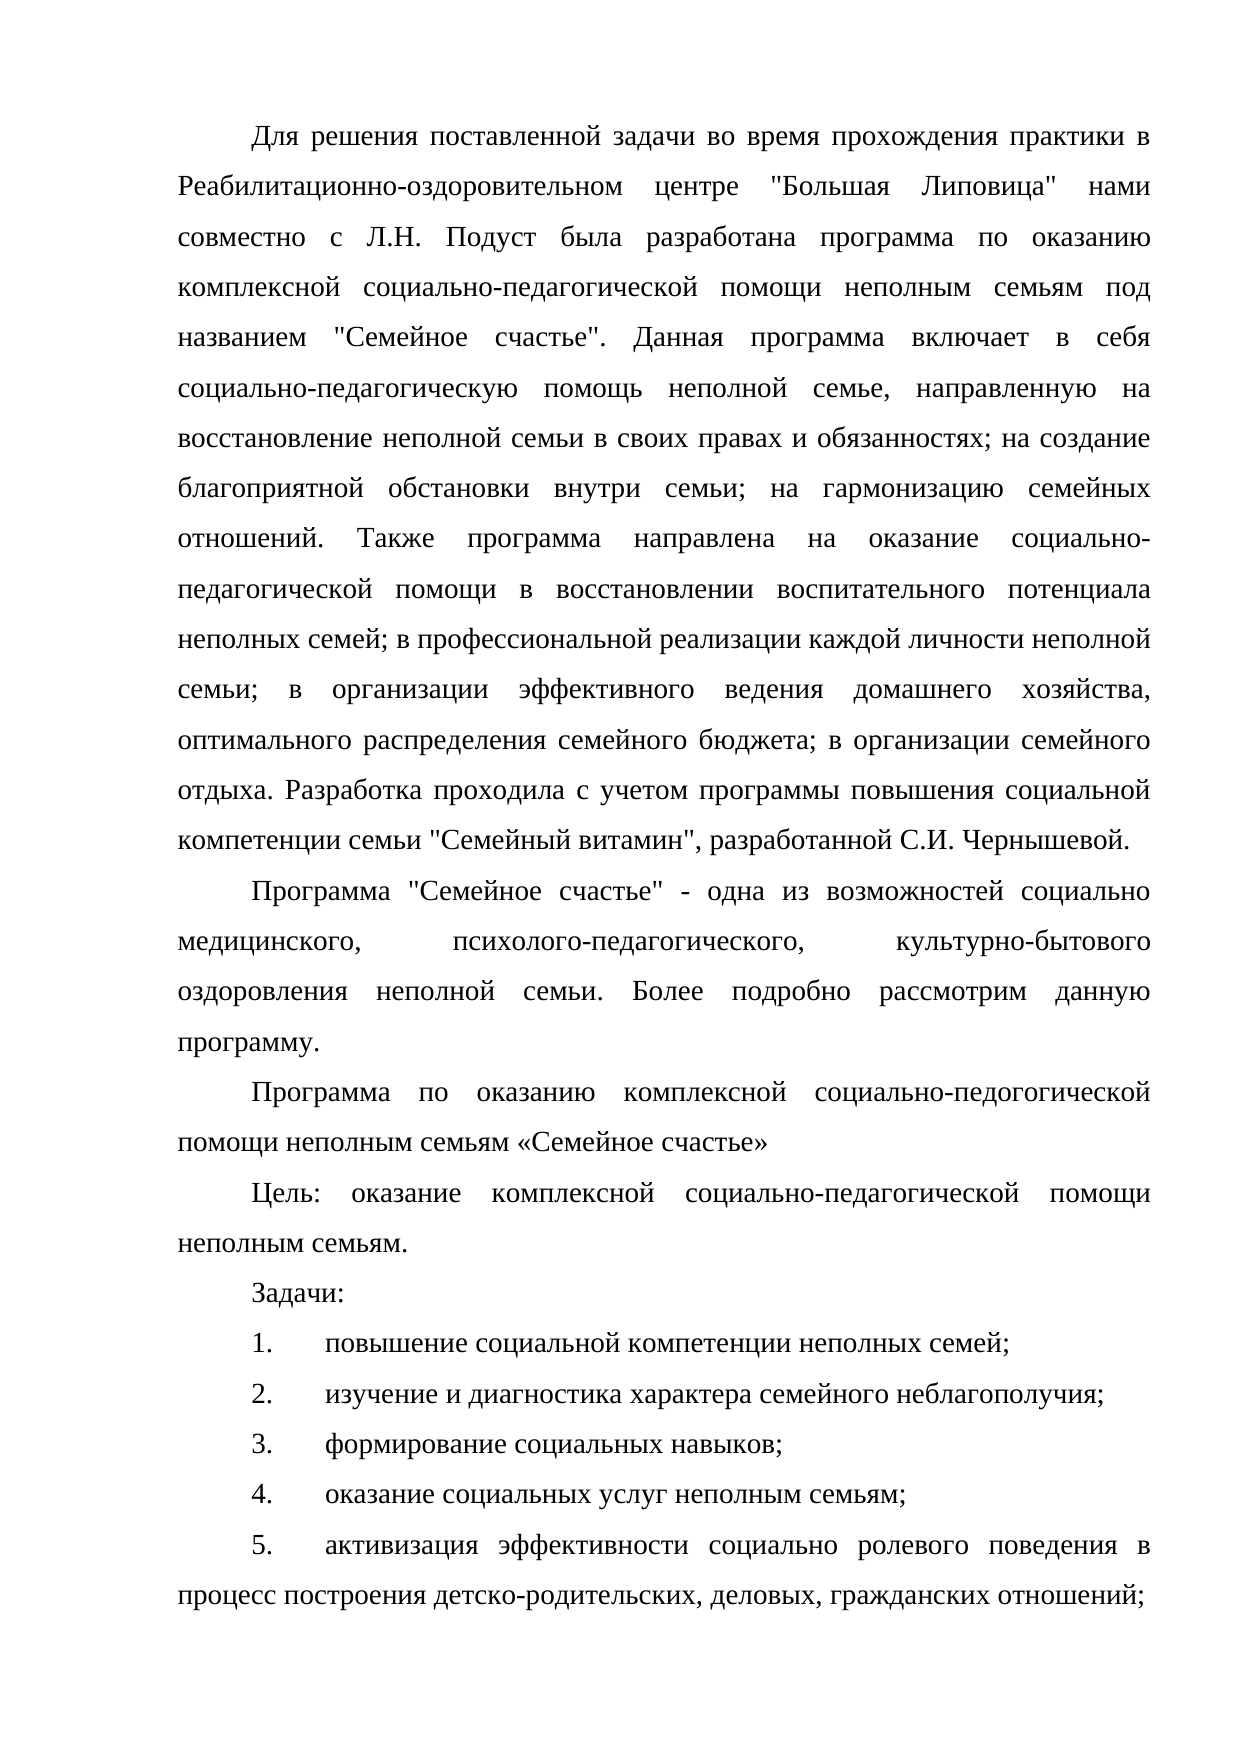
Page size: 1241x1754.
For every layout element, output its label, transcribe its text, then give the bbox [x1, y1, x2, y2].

text Задачи: [177, 1275, 1152, 1309]
text Программа "Семейное счастье" - одна из возможностей социально медицинского, психолого-педагогического, культурно-бытового оздоровления неполной семьи. Более подробно рассмотрим данную программу. [177, 873, 1152, 1057]
text Программа по оказанию комплексной социально-педогогической помощи неполным семьям «Семейное счастье» [177, 1074, 1152, 1158]
list повышение социальной компетенции неполных семей; [177, 1326, 1152, 1359]
list формирование социальных навыков; [177, 1426, 1152, 1460]
list активизация эффективности социально ролевого поведения в процесс построения детско-родительских, деловых, гражданских отношений; [177, 1527, 1152, 1611]
list изучение и диагностика характера семейного неблагополучия; [177, 1376, 1152, 1409]
text Для решения поставленной задачи во время прохождения практики в Реабилитационно-оздоровительном центре "Большая Липовица" нами совместно с Л.Н. Подуст была разработана программа по оказанию комплексной социально-педагогической помощи неполным семьям под названием "Семейное счастье". Данная программа включает в себя социально-педагогическую помощь неполной семье, направленную на восстановление неполной семьи в своих правах и обязанностях; на создание благоприятной обстановки внутри семьи; на гармонизацию семейных отношений. Также программа направлена на оказание социально-педагогической помощи в восстановлении воспитательного потенциала неполных семей; в профессиональной реализации каждой личности неполной семьи; в организации эффективного ведения домашнего хозяйства, оптимального распределения семейного бюджета; в организации семейного отдыха. Разработка проходила с учетом программы повышения социальной компетенции семьи "Семейный витамин", разработанной С.И. Чернышевой. [177, 118, 1152, 856]
list оказание социальных услуг неполным семьям; [177, 1477, 1152, 1510]
text Цель: оказание комплексной социально-педагогической помощи неполным семьям. [177, 1175, 1152, 1258]
